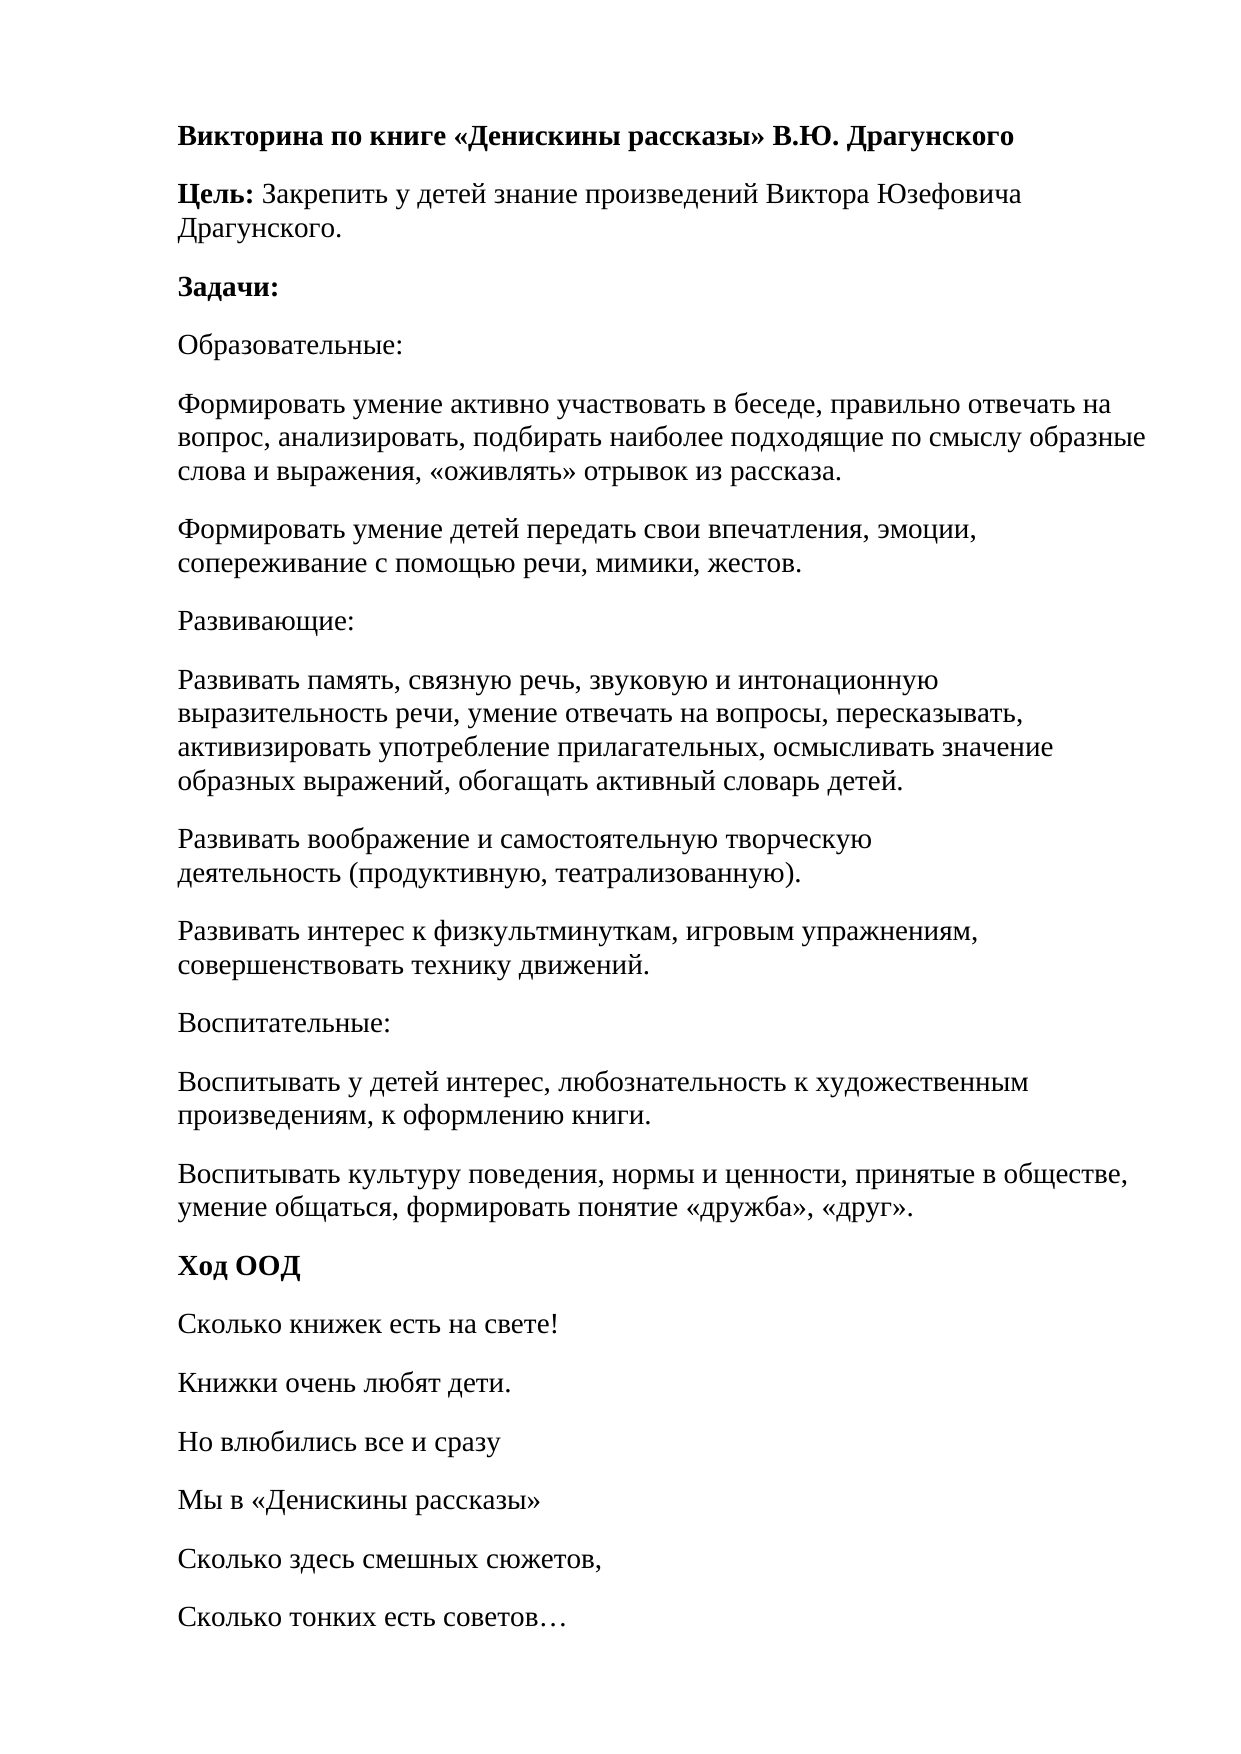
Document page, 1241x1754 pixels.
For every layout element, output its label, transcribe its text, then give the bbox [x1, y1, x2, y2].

text Сколько здесь смешных сюжетов, [177, 1541, 1152, 1574]
text Но влюбились все и сразу [177, 1424, 1152, 1457]
text Сколько книжек есть на свете! [177, 1307, 1152, 1340]
text Воспитательные: [177, 1005, 1152, 1039]
text Развивать воображение и самостоятельную творческую деятельность (продуктивную, театрализованную). [177, 821, 1152, 888]
text Ход ООД [177, 1248, 1152, 1282]
text Книжки очень любят дети. [177, 1365, 1152, 1399]
text Образовательные: [177, 327, 1152, 361]
text Воспитывать у детей интерес, любознательность к художественным произведениям, к оформлению книги. [177, 1064, 1152, 1131]
text Формировать умение детей передать свои впечатления, эмоции, сопереживание с помощью речи, мимики, жестов. [177, 511, 1152, 578]
text Развивать память, связную речь, звуковую и интонационную выразительность речи, умение отвечать на вопросы, пересказывать, активизировать употребление прилагательных, осмысливать значение образных выражений, обогащать активный словарь детей. [177, 662, 1152, 796]
text Цель: Закрепить у детей знание произведений Виктора Юзефовича Драгунского. [177, 177, 1152, 244]
text Развивать интерес к физкультминуткам, игровым упражнениям, совершенствовать технику движений. [177, 913, 1152, 980]
text Развивающие: [177, 603, 1152, 637]
text Мы в «Денискины рассказы» [177, 1482, 1152, 1516]
text Сколько тонких есть советов… [177, 1599, 1152, 1633]
text Воспитывать культуру поведения, нормы и ценности, принятые в обществе, умение общаться, формировать понятие «дружба», «друг». [177, 1156, 1152, 1223]
text Викторина по книге «Денискины рассказы» В.Ю. Драгунского [177, 118, 1152, 152]
text Задачи: [177, 269, 1152, 302]
text Формировать умение активно участвовать в беседе, правильно отвечать на вопрос, анализировать, подбирать наиболее подходящие по смыслу образные слова и выражения, «оживлять» отрывок из рассказа. [177, 386, 1152, 486]
